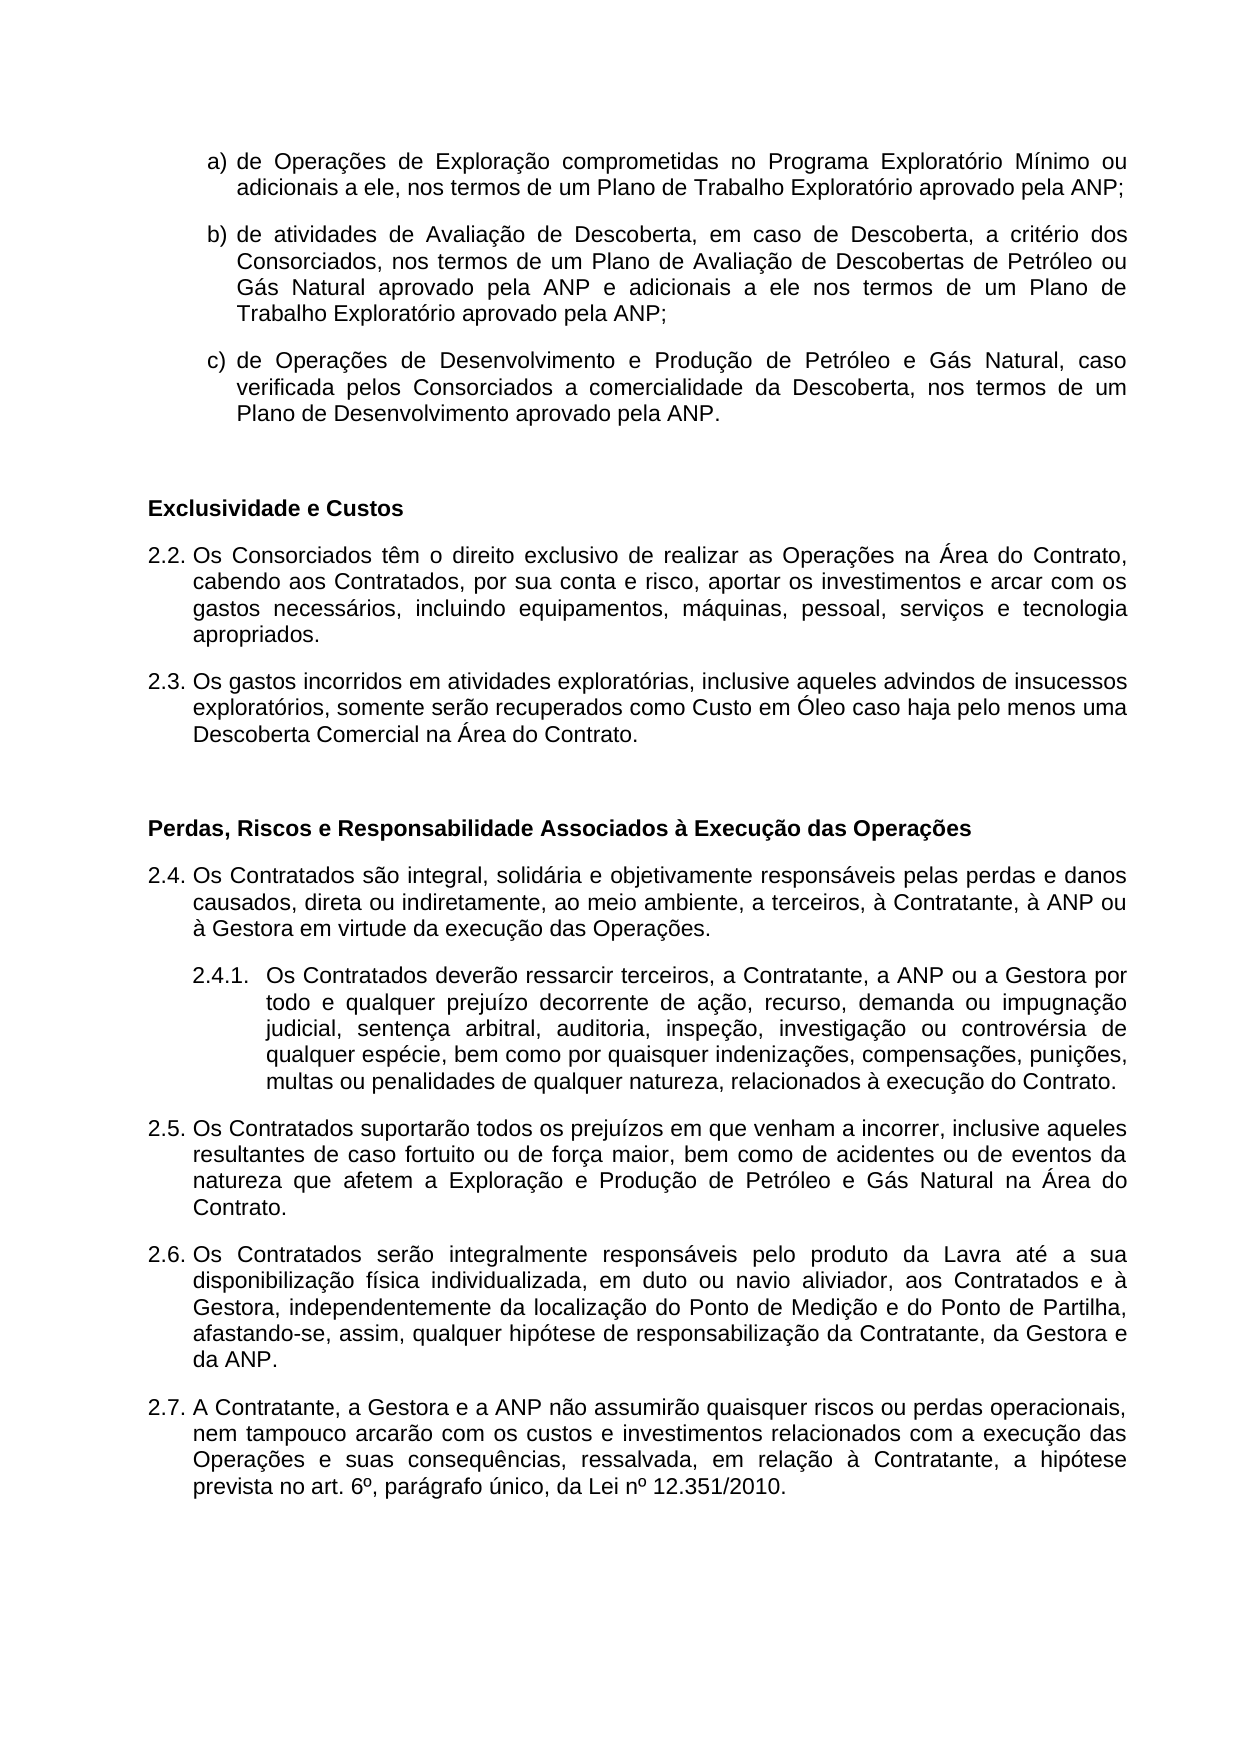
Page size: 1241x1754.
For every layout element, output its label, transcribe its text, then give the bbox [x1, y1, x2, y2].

text Os Contratados deverão ressarcir terceiros, a Contratante, a ANP ou a Gestora por todo e qualquer prejuízo decorrente de ação, recurso, demanda ou impugnação judicial, sentença arbitral, auditoria, inspeção, investigação ou controvérsia de qualquer espécie, bem como por quaisquer indenizações, compensações, punições, multas ou penalidades de qualquer natureza, relacionados à execução do Contrato. [192, 962, 1128, 1094]
text Exclusividade e Custos [148, 494, 1128, 521]
list de Operações de Exploração comprometidas no Programa Exploratório Mínimo ou adicionais a ele, nos termos de um Plano de Trabalho Exploratório aprovado pela ANP; [207, 148, 1128, 200]
list de atividades de Avaliação de Descoberta, em caso de Descoberta, a critério dos Consorciados, nos termos de um Plano de Avaliação de Descobertas de Petróleo ou Gás Natural aprovado pela ANP e adicionais a ele nos termos de um Plano de Trabalho Exploratório aprovado pela ANP; [207, 221, 1128, 327]
text Perdas, Riscos e Responsabilidade Associados à Execução das Operações [148, 815, 1128, 841]
text Os Consorciados têm o direito exclusivo de realizar as Operações na Área do Contrato, cabendo aos Contratados, por sua conta e risco, aportar os investimentos e arcar com os gastos necessários, incluindo equipamentos, máquinas, pessoal, serviços e tecnologia apropriados. [148, 542, 1128, 647]
text Os Contratados são integral, solidária e objetivamente responsáveis pelas perdas e danos causados, direta ou indiretamente, ao meio ambiente, a terceiros, à Contratante, à ANP ou à Gestora em virtude da execução das Operações. [148, 862, 1128, 941]
text Os Contratados serão integralmente responsáveis pelo produto da Lavra até a sua disponibilização física individualizada, em duto ou navio aliviador, aos Contratados e à Gestora, independentemente da localização do Ponto de Medição e do Ponto de Partilha, afastando-se, assim, qualquer hipótese de responsabilização da Contratante, da Gestora e da ANP. [148, 1241, 1128, 1373]
text A Contratante, a Gestora e a ANP não assumirão quaisquer riscos ou perdas operacionais, nem tampouco arcarão com os custos e investimentos relacionados com a execução das Operações e suas consequências, ressalvada, em relação à Contratante, a hipótese prevista no art. 6º, parágrafo único, da Lei nº 12.351/2010. [148, 1394, 1128, 1499]
text Os gastos incorridos em atividades exploratórias, inclusive aqueles advindos de insucessos exploratórios, somente serão recuperados como Custo em Óleo caso haja pelo menos uma Descoberta Comercial na Área do Contrato. [148, 668, 1128, 747]
list de Operações de Desenvolvimento e Produção de Petróleo e Gás Natural, caso verificada pelos Consorciados a comercialidade da Descoberta, nos termos de um Plano de Desenvolvimento aprovado pela ANP. [207, 347, 1128, 427]
text Os Contratados suportarão todos os prejuízos em que venham a incorrer, inclusive aqueles resultantes de caso fortuito ou de força maior, bem como de acidentes ou de eventos da natureza que afetem a Exploração e Produção de Petróleo e Gás Natural na Área do Contrato. [148, 1115, 1128, 1220]
